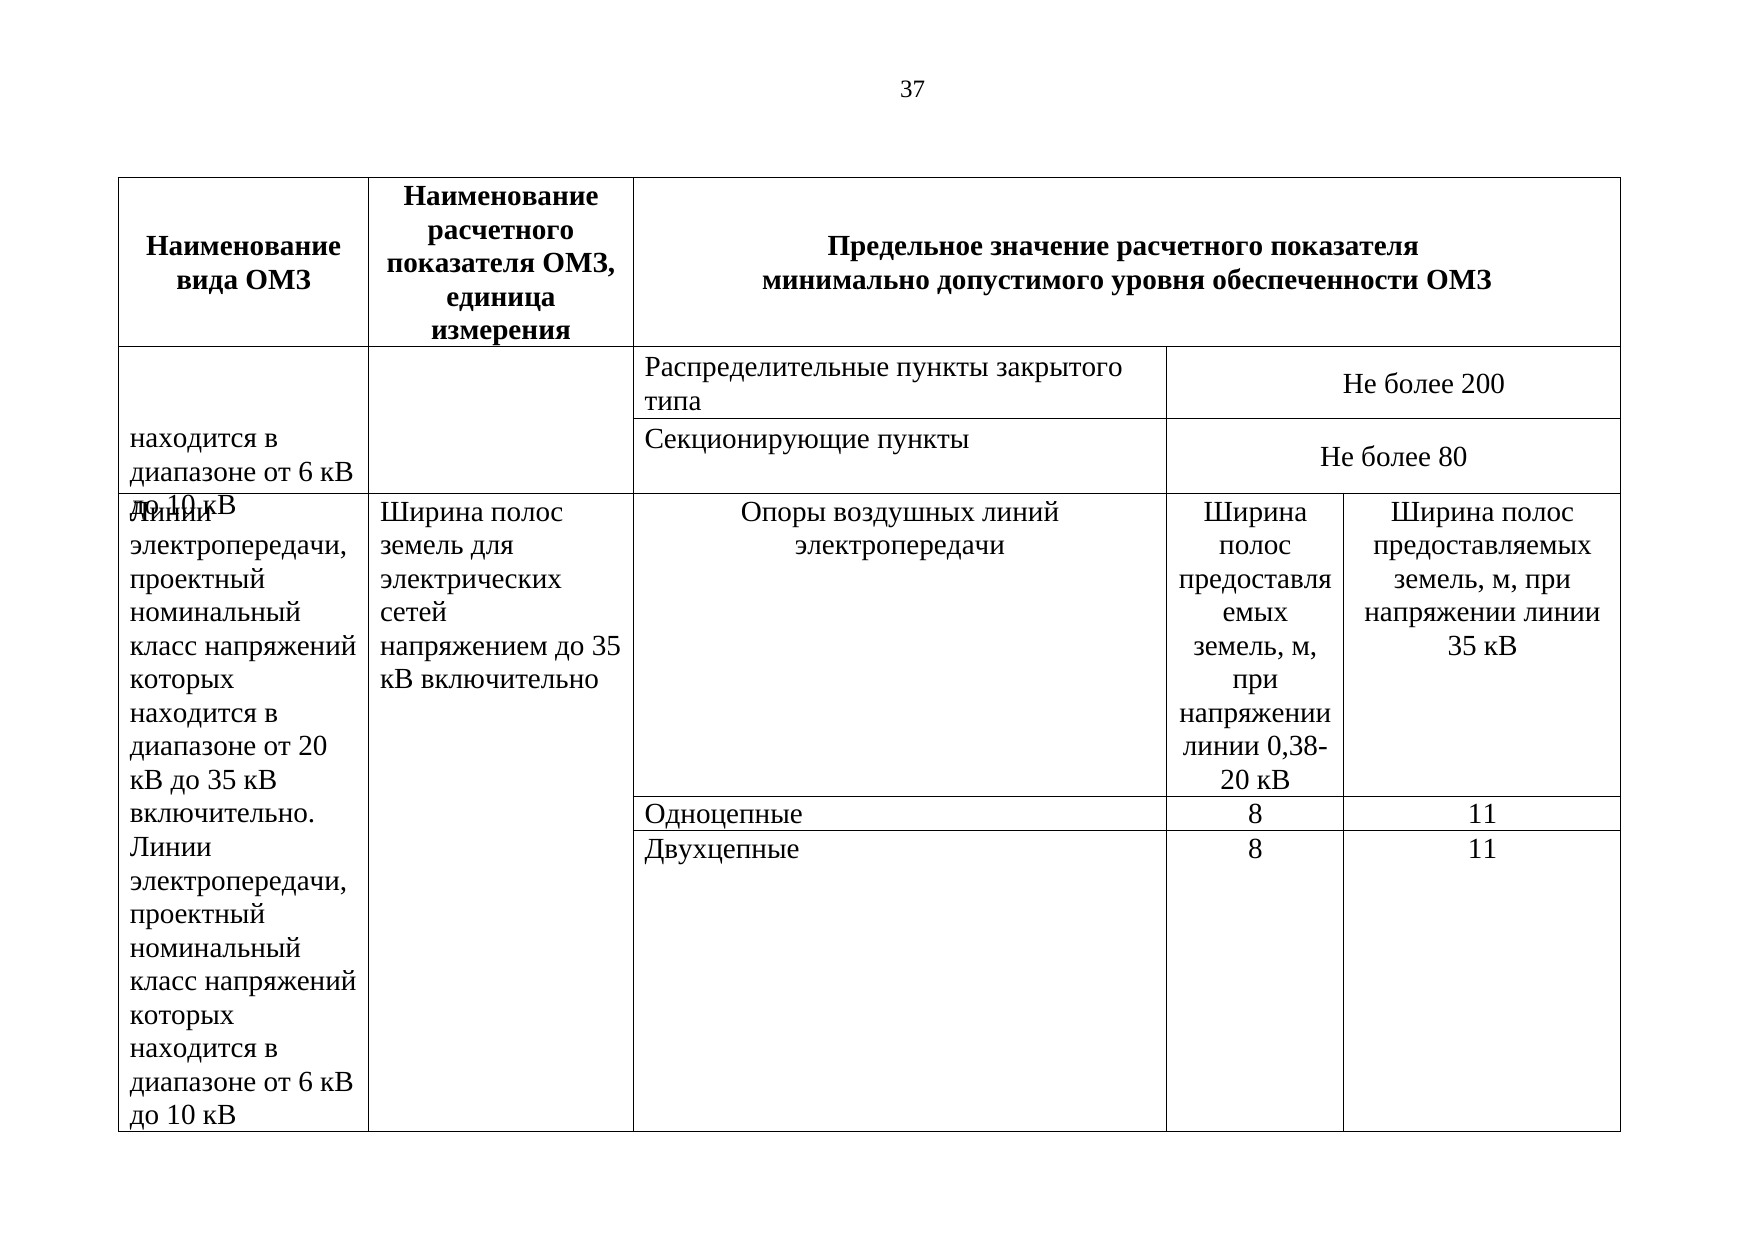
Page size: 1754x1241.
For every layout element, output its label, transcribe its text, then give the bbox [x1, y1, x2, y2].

table_cell Двухцепные [634, 831, 1166, 1131]
table_cell Секционирующие пункты [634, 419, 1166, 493]
table_cell Распределительные пункты закрытого типа [634, 347, 1166, 418]
table_cell 11 [1344, 831, 1620, 1131]
table_cell Одноцепные [634, 797, 1166, 830]
table_cell Не более 80 [1167, 419, 1620, 493]
table_cell Не более 200 [1167, 347, 1620, 418]
table_header Наименование расчетного показателя ОМЗ, единица измерения [369, 178, 633, 346]
table_header Наименование вида ОМЗ [119, 178, 368, 346]
table_cell 8 [1167, 831, 1343, 1131]
table_cell 8 [1167, 797, 1343, 830]
table_cell Ширина полос предоставляемых земель, м, при напряжении линии 35 кВ [1344, 494, 1620, 796]
table_header Предельное значение расчетного показателя минимально допустимого уровня обеспеченности ОМЗ [634, 178, 1620, 346]
table_cell Опоры воздушных линий электропередачи [634, 494, 1166, 796]
table_cell Ширина полос предоставляемых земель, м, при напряжении линии 0,38-20 кВ [1167, 494, 1343, 796]
table_cell Ширина полос земель для электрических сетей напряжением до 35 кВ включительно [369, 494, 633, 1131]
table_cell 11 [1344, 797, 1620, 830]
table_cell Линии электропередачи, проектный номинальный класс напряжений которых находится в диапазоне от 20 кВ до 35 кВ включительно. Линии электропередачи, проектный номинальный класс напряжений которых находится в диапазоне от 6 кВ до 10 кВ включительно, проходящие по территориям двух и более поселений. Линии электропередачи, проектный номинальный класс напряжений которых находится в диапазоне от 6 кВ до 10 кВ включительно, проходящие по территории поселения [119, 494, 368, 1131]
